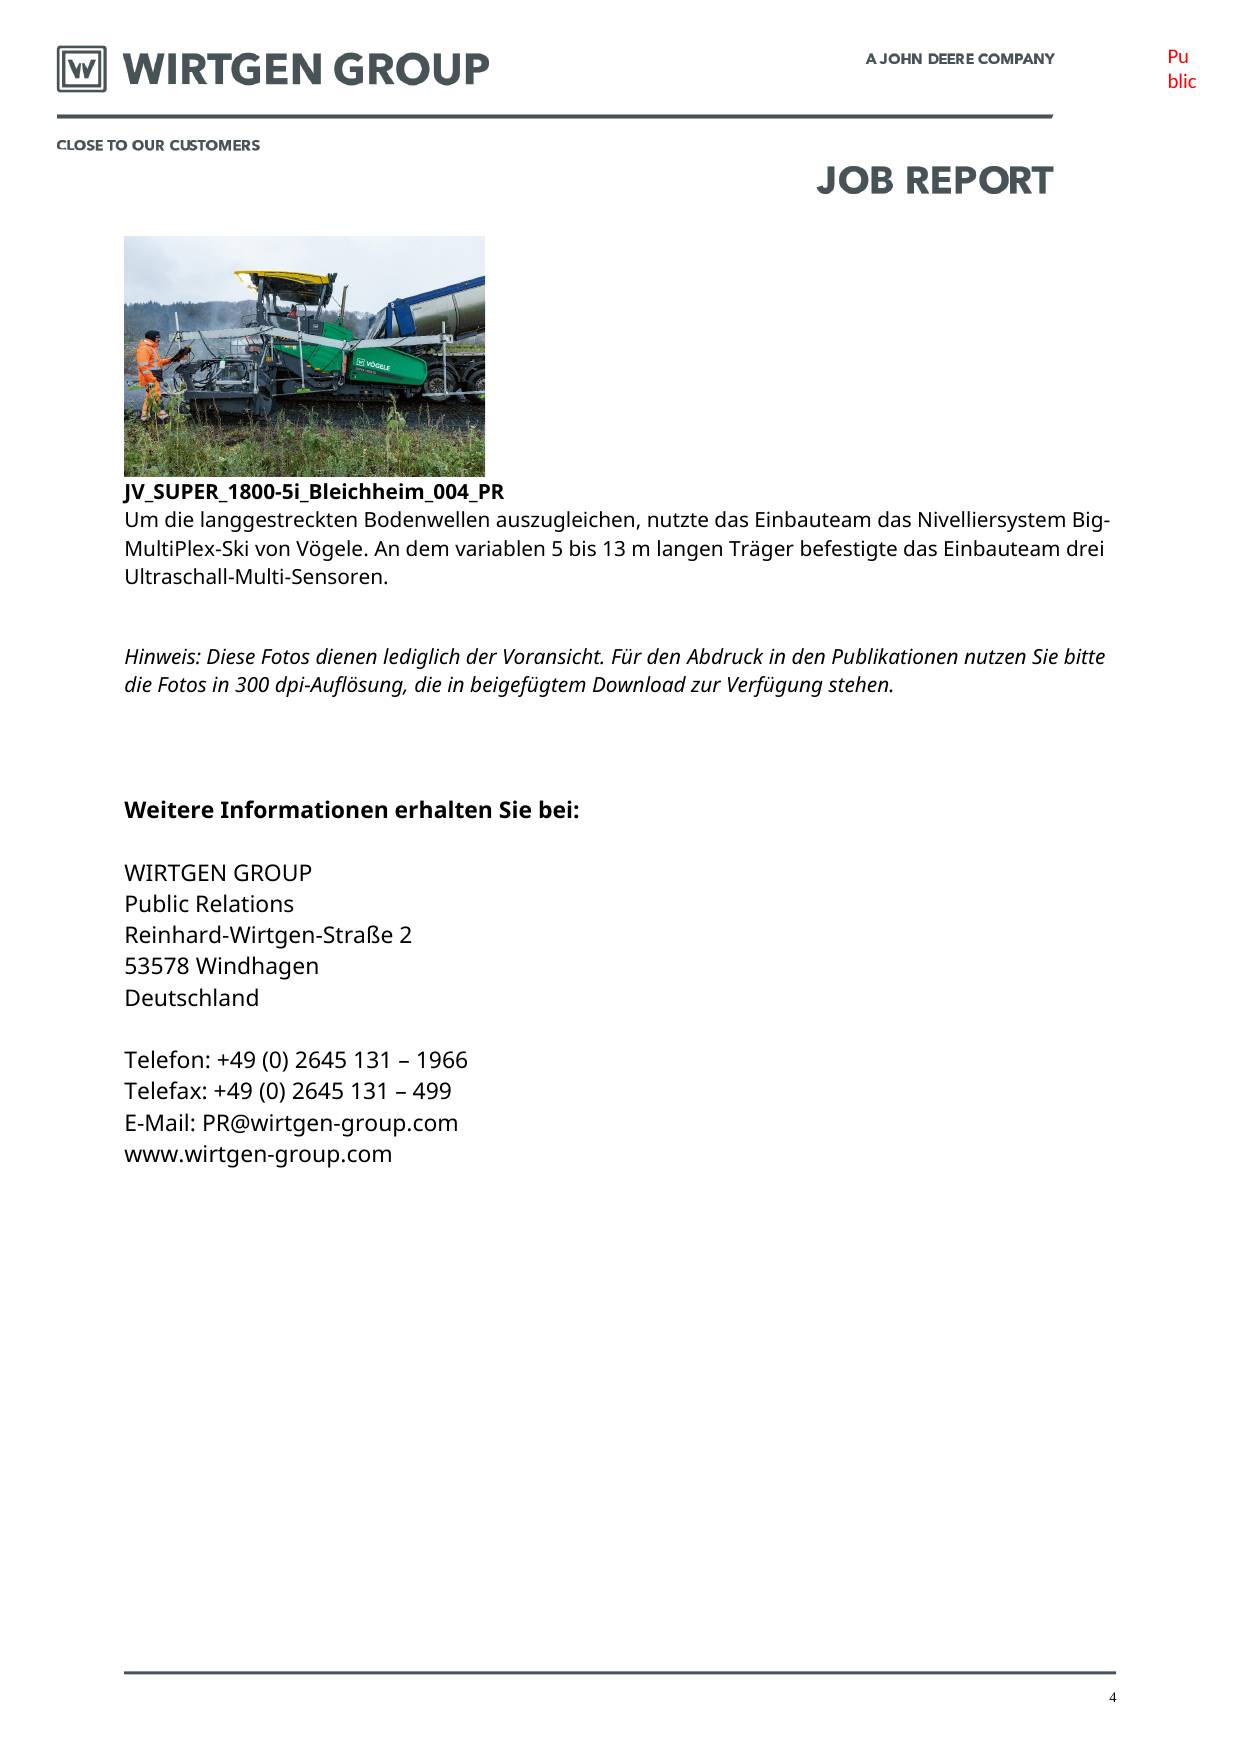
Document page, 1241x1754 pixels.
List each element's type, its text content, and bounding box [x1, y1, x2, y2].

text Weitere Informationen erhalten Sie bei: [124, 794, 1116, 825]
text Hinweis: Diese Fotos dienen lediglich der Voransicht. Für den Abdruck in den Publikationen nutzen Sie bitte die Fotos in 300 dpi-Auflösung, die in beigefügtem Download zur Verfügung stehen. [124, 642, 1116, 699]
text WIRTGEN GROUP [124, 856, 1116, 888]
picture [53, 45, 1062, 196]
text Um die langgestreckten Bodenwellen auszugleichen, nutzte das Einbauteam das Nivelliersystem Big-MultiPlex-Ski von Vögele. An dem variablen 5 bis 13 m langen Träger befestigte das Einbauteam drei Ultraschall-Multi-Sensoren. [124, 505, 1116, 591]
text www.wirtgen-group.com [124, 1138, 1116, 1169]
text Reinhard-Wirtgen-Straße 2 [124, 919, 1116, 950]
text Deutschland [124, 981, 1116, 1013]
text Telefax: +49 (0) 2645 131 – 499 [124, 1075, 1116, 1106]
text JV_SUPER_1800-5i_Bleichheim_004_PR [124, 477, 1116, 505]
text E-Mail: PR@wirtgen-group.com [124, 1106, 1116, 1138]
text Telefon: +49 (0) 2645 131 – 1966 [124, 1044, 1116, 1075]
text 53578 Windhagen [124, 950, 1116, 981]
text Public Relations [124, 888, 1116, 919]
picture [124, 236, 485, 477]
